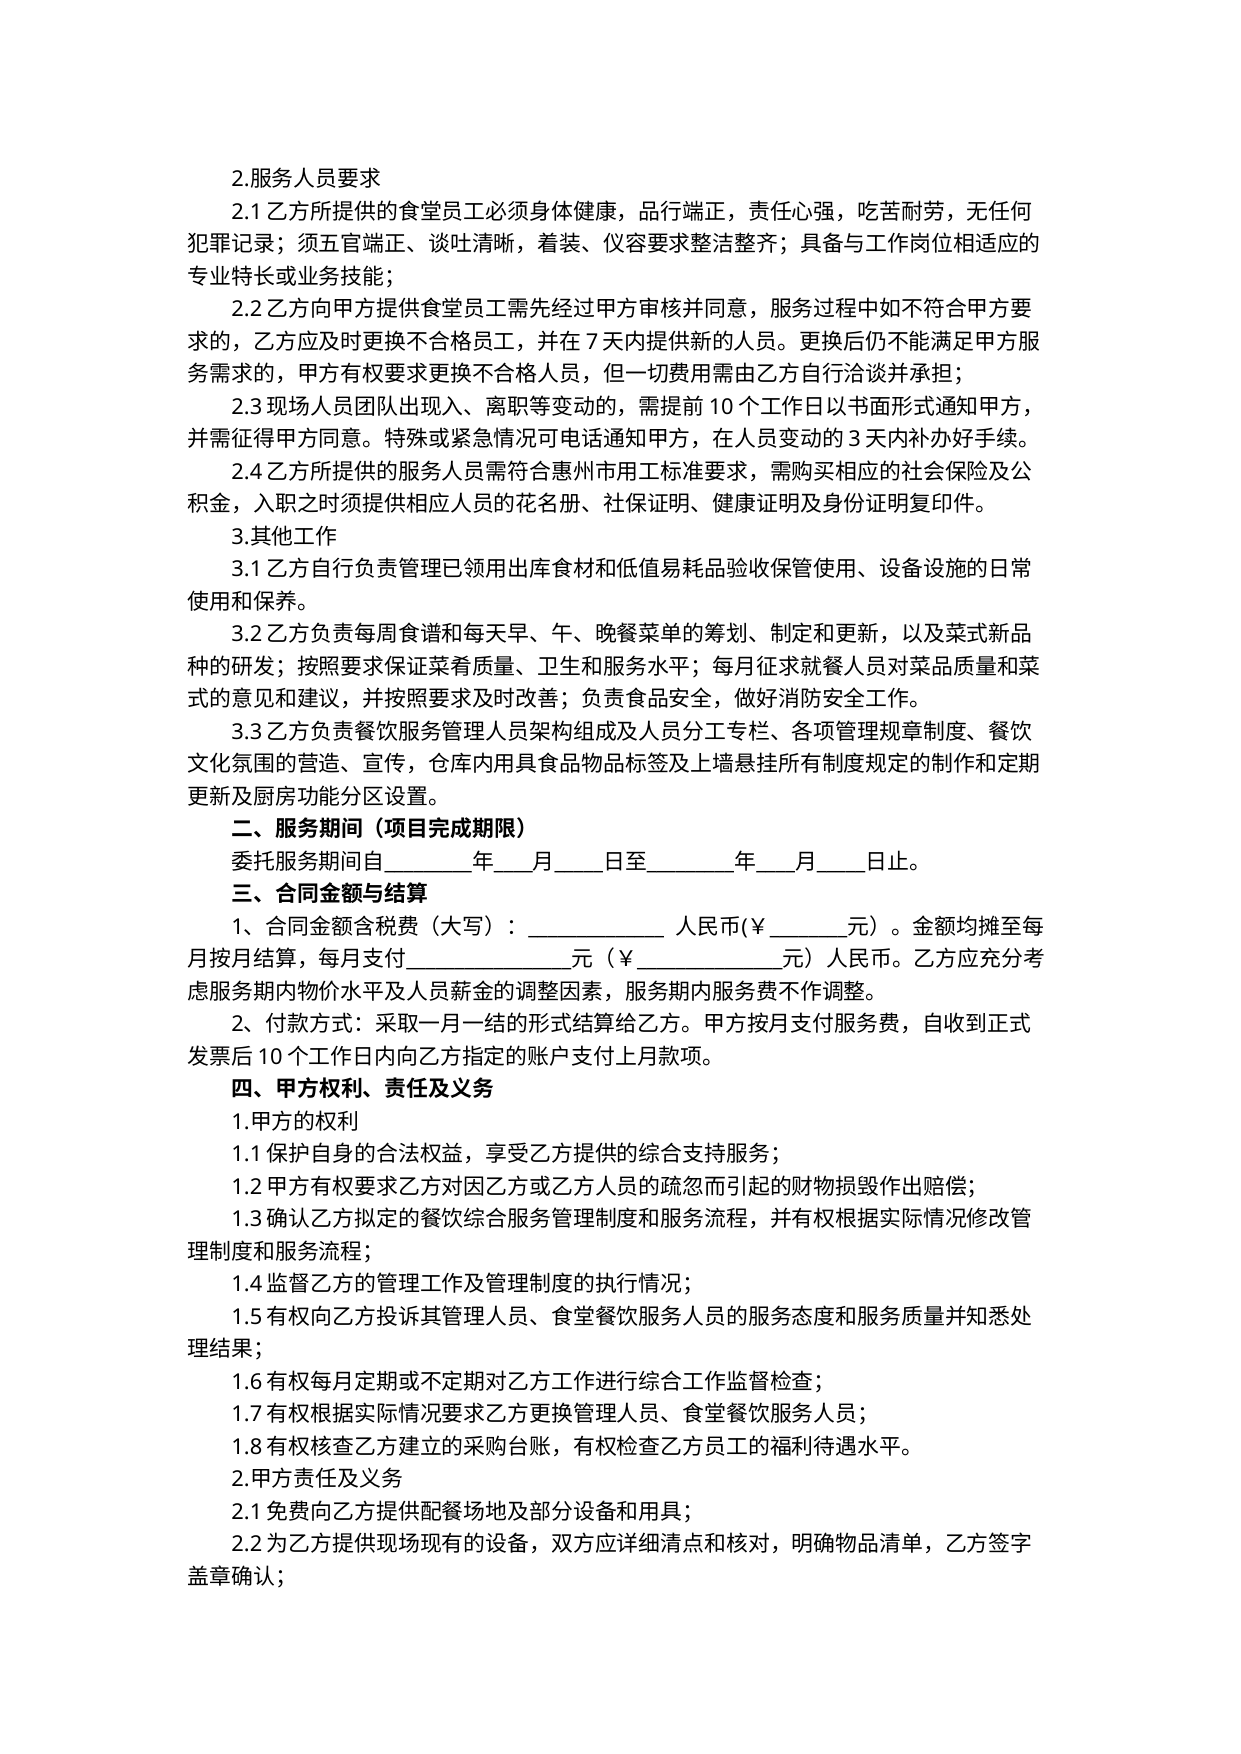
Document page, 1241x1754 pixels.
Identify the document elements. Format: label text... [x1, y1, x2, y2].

text 1.8有权核查乙方建立的采购台账，有权检查乙方员工的福利待遇水平。 [187, 1429, 1053, 1462]
text 2.2乙方向甲方提供食堂员工需先经过甲方审核并同意，服务过程中如不符合甲方要求的，乙方应及时更换不合格员工，并在7天内提供新的人员。更换后仍不能满足甲方服务需求的，甲方有权要求更换不合格人员，但一切费用需由乙方自行洽谈并承担； [187, 292, 1053, 389]
text 1、合同金额含税费（大写）：______________ 人民币(￥________元）。金额均摊至每月按月结算，每月支付_________________元（￥_______________元）人民币。乙方应充分考虑服务期内物价水平及人员薪金的调整因素，服务期内服务费不作调整。 [187, 909, 1053, 1007]
text 二、服务期间（项目完成期限） [187, 812, 1053, 844]
text 1.6有权每月定期或不定期对乙方工作进行综合工作监督检查； [187, 1364, 1053, 1397]
text 3.1乙方自行负责管理已领用出库食材和低值易耗品验收保管使用、设备设施的日常使用和保养。 [187, 552, 1053, 617]
text 2.1乙方所提供的食堂员工必须身体健康，品行端正，责任心强，吃苦耐劳，无任何犯罪记录；须五官端正、谈吐清晰，着装、仪容要求整洁整齐；具备与工作岗位相适应的专业特长或业务技能； [187, 194, 1053, 292]
text 3.其他工作 [187, 519, 1053, 552]
text 2.1免费向乙方提供配餐场地及部分设备和用具； [187, 1494, 1053, 1527]
text 2.2为乙方提供现场现有的设备，双方应详细清点和核对，明确物品清单，乙方签字盖章确认； [187, 1527, 1053, 1592]
text 2.甲方责任及义务 [187, 1462, 1053, 1494]
text 3.3乙方负责餐饮服务管理人员架构组成及人员分工专栏、各项管理规章制度、餐饮文化氛围的营造、宣传，仓库内用具食品物品标签及上墙悬挂所有制度规定的制作和定期更新及厨房功能分区设置。 [187, 714, 1053, 812]
text 3.2乙方负责每周食谱和每天早、午、晚餐菜单的筹划、制定和更新，以及菜式新品种的研发；按照要求保证菜肴质量、卫生和服务水平；每月征求就餐人员对菜品质量和菜式的意见和建议，并按照要求及时改善；负责食品安全，做好消防安全工作。 [187, 617, 1053, 714]
text 1.1保护自身的合法权益，享受乙方提供的综合支持服务； [187, 1137, 1053, 1169]
text 2、付款方式：采取一月一结的形式结算给乙方。甲方按月支付服务费，自收到正式发票后10个工作日内向乙方指定的账户支付上月款项。 [187, 1007, 1053, 1072]
text 1.7有权根据实际情况要求乙方更换管理人员、食堂餐饮服务人员； [187, 1397, 1053, 1429]
text 1.3确认乙方拟定的餐饮综合服务管理制度和服务流程，并有权根据实际情况修改管理制度和服务流程； [187, 1202, 1053, 1267]
text 1.甲方的权利 [187, 1104, 1053, 1137]
text 1.5有权向乙方投诉其管理人员、食堂餐饮服务人员的服务态度和服务质量并知悉处理结果； [187, 1299, 1053, 1364]
text 委托服务期间自_________年____月_____日至_________年____月_____日止。 [187, 844, 1053, 877]
text 2.3现场人员团队出现入、离职等变动的，需提前10个工作日以书面形式通知甲方，并需征得甲方同意。特殊或紧急情况可电话通知甲方，在人员变动的3天内补办好手续。 [187, 389, 1053, 454]
text 1.4监督乙方的管理工作及管理制度的执行情况； [187, 1267, 1053, 1299]
text 2.4乙方所提供的服务人员需符合惠州市用工标准要求，需购买相应的社会保险及公积金，入职之时须提供相应人员的花名册、社保证明、健康证明及身份证明复印件。 [187, 454, 1053, 519]
text 2.服务人员要求 [187, 162, 1053, 194]
text 四、甲方权利、责任及义务 [187, 1072, 1053, 1104]
text 三、合同金额与结算 [187, 877, 1053, 909]
text 1.2甲方有权要求乙方对因乙方或乙方人员的疏忽而引起的财物损毁作出赔偿； [187, 1169, 1053, 1202]
